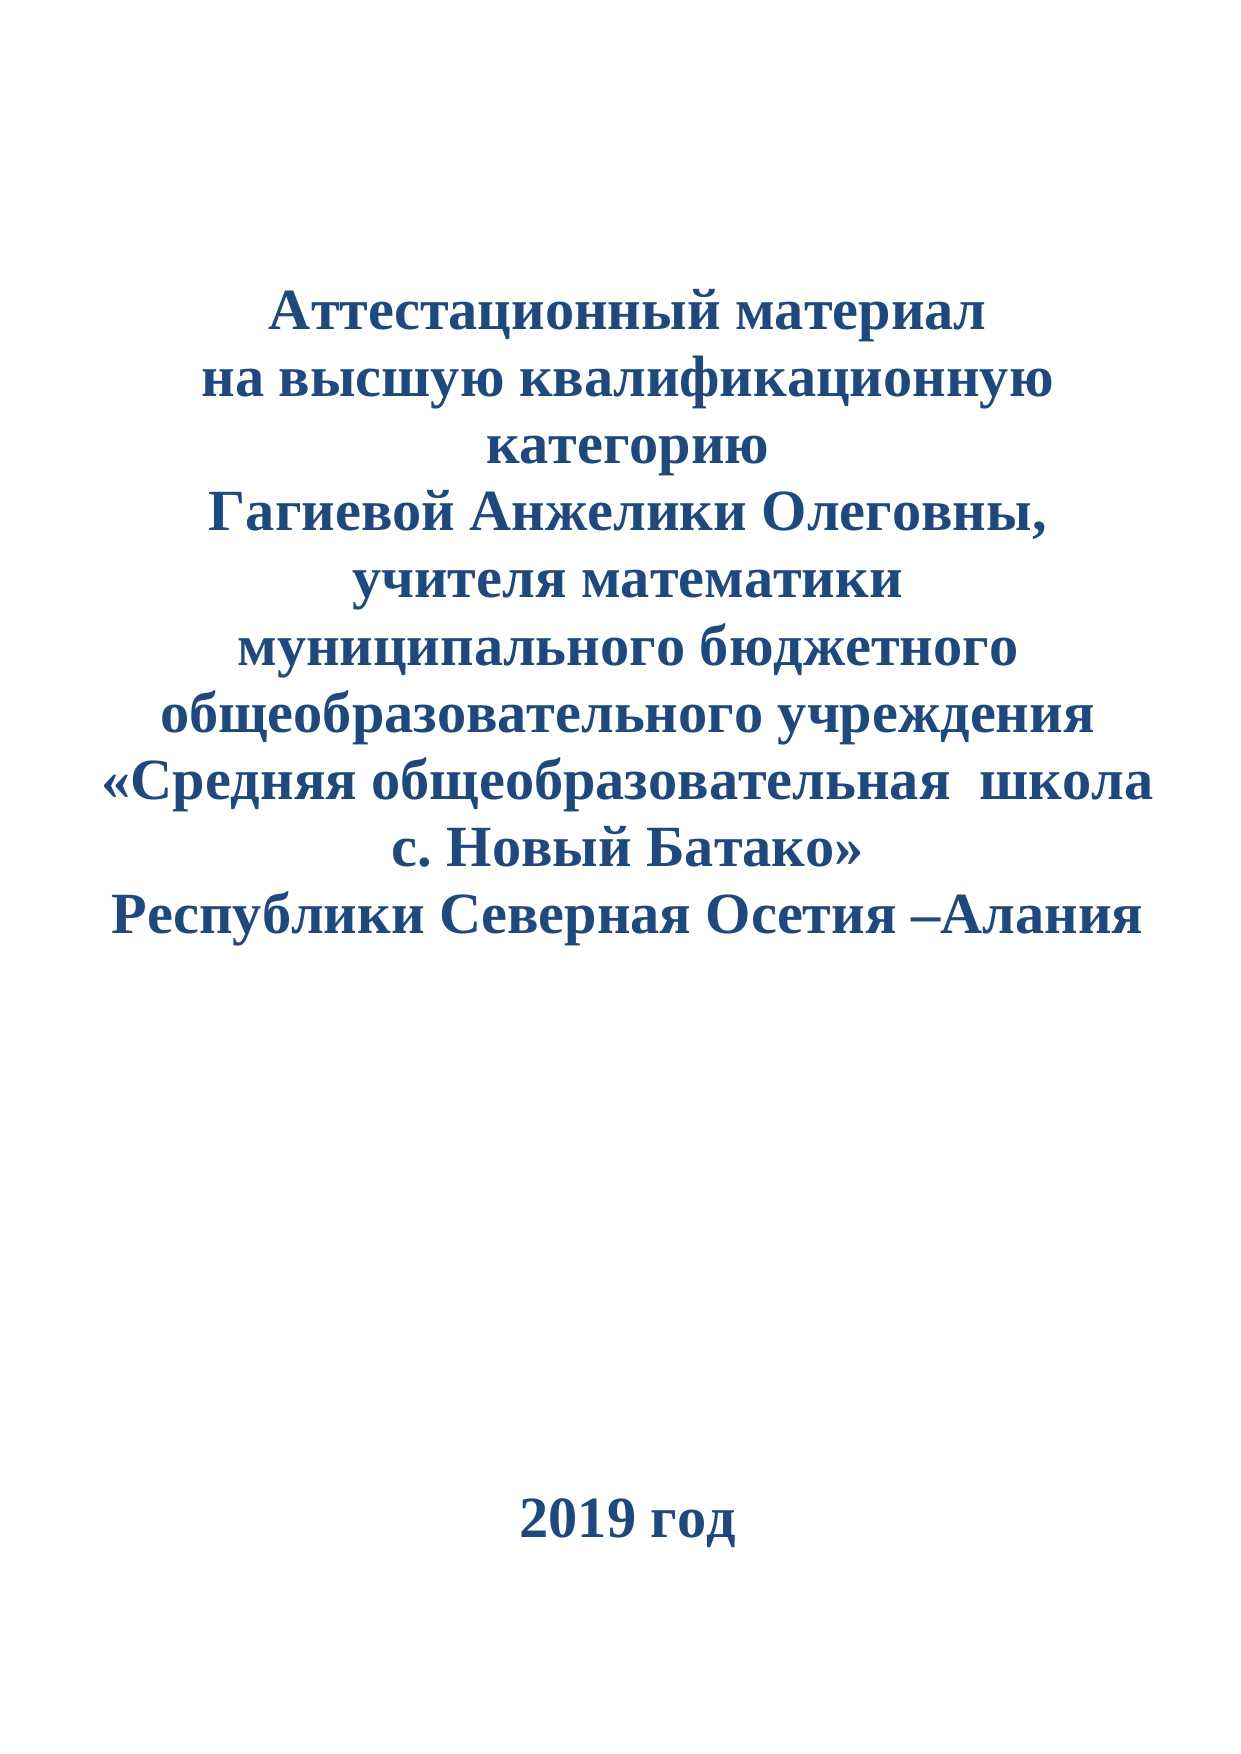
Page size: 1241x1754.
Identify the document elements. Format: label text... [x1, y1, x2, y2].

title муниципального бюджетного общеобразовательного учреждения [74, 611, 1181, 745]
title 2019 год [74, 1483, 1181, 1550]
title на высшую квалификационную категорию [74, 342, 1181, 476]
title Аттеcтационный материал [74, 275, 1181, 342]
title Гагиевой Анжелики Олеговны, [74, 476, 1181, 543]
title «Средняя общеобразовательная школа с. Новый Батако» [74, 745, 1181, 879]
title Республики Cеверная Осетия –Алания [74, 879, 1181, 946]
title учителя математики [74, 543, 1181, 611]
